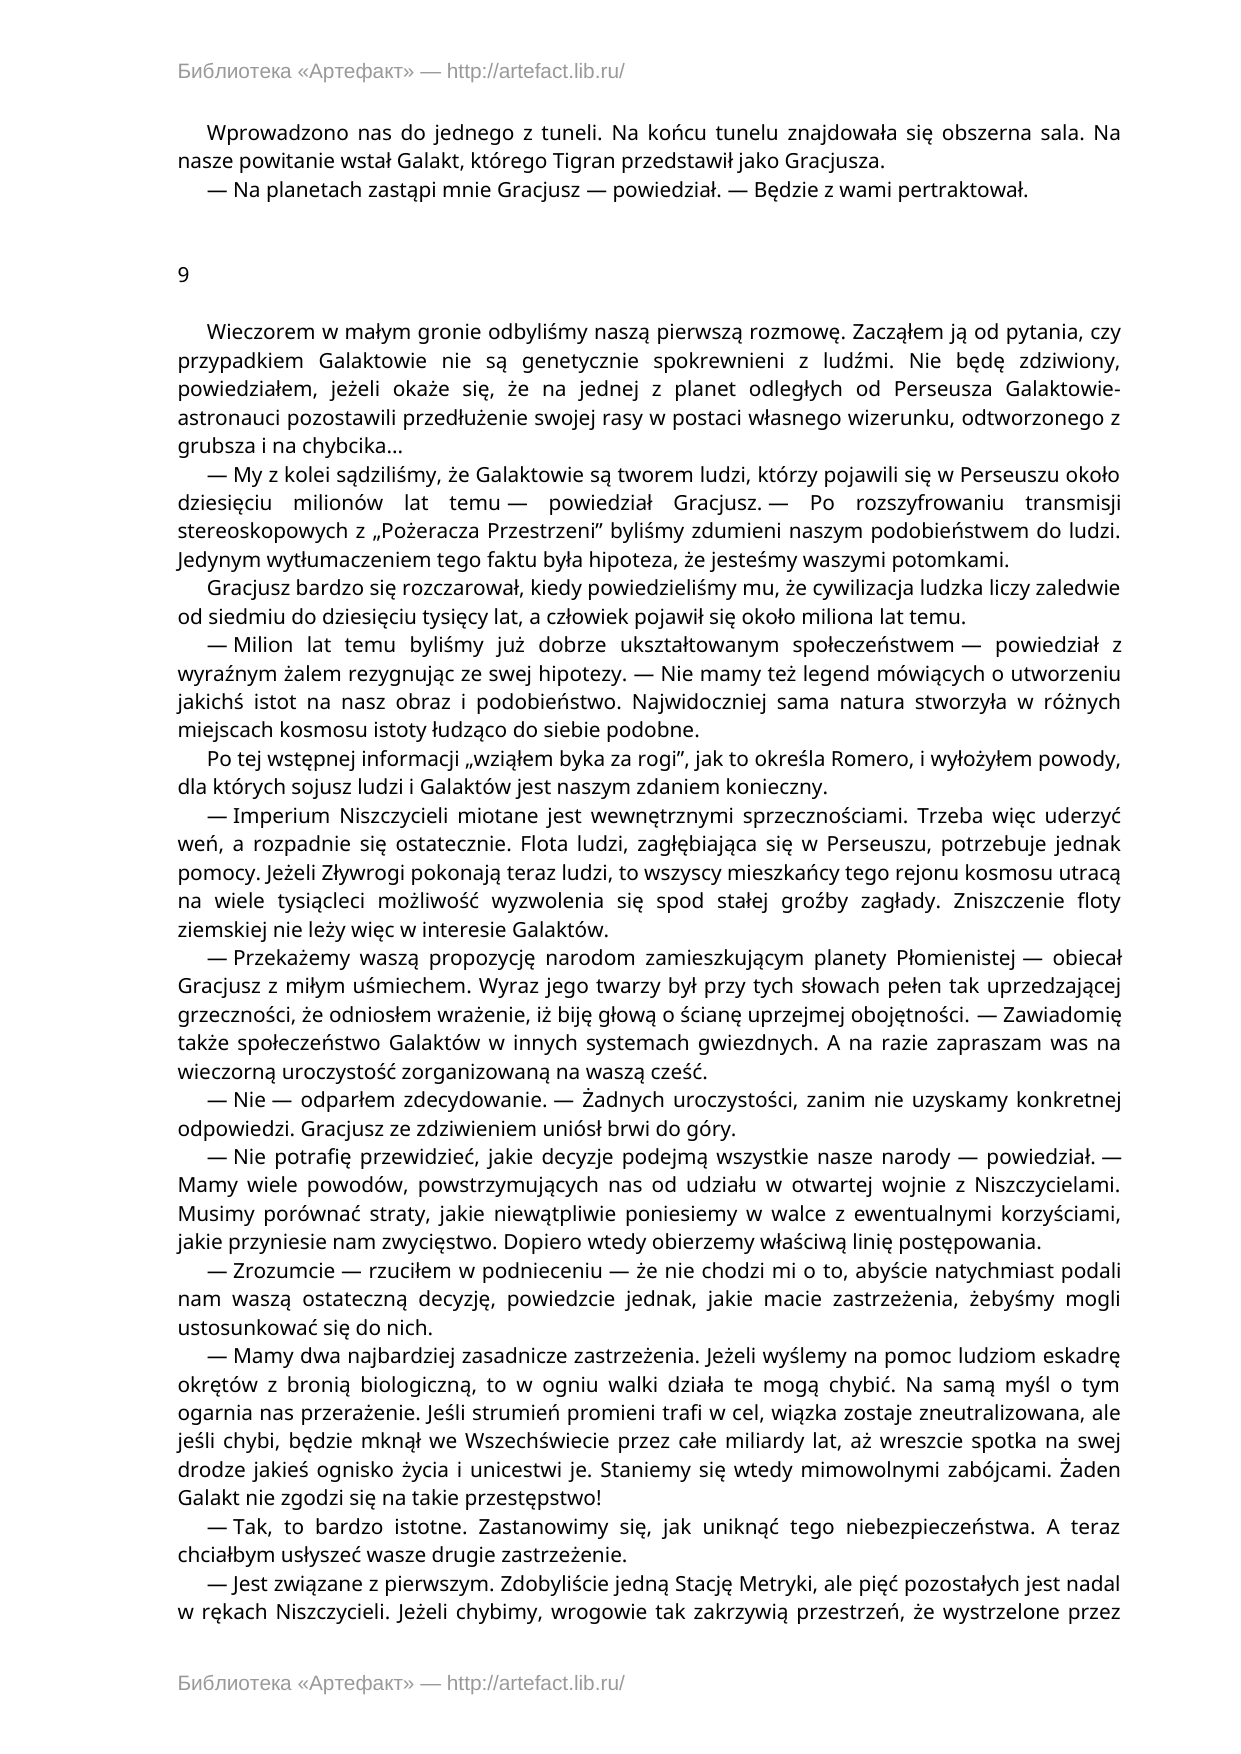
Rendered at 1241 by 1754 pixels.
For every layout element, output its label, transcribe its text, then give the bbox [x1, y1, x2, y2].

text Gracjusz bardzo się rozczarował, kiedy powiedzieliśmy mu, że cywilizacja ludzka liczy zaledwie od siedmiu do dziesięciu tysięcy lat, a człowiek pojawił się około miliona lat temu. [177, 573, 1122, 630]
text — Mamy dwa najbardziej zasadnicze zastrzeżenia. Jeżeli wyślemy na pomoc ludziom eskadrę okrętów z bronią biologiczną, to w ogniu walki działa te mogą chybić. Na samą myśl o tym ogarnia nas przerażenie. Jeśli strumień promieni trafi w cel, wiązka zostaje zneutralizowana, ale jeśli chybi, będzie mknął we Wszechświecie przez całe miliardy lat, aż wreszcie spotka na swej drodze jakieś ognisko życia i unicestwi je. Staniemy się wtedy mimowolnymi zabójcami. Żaden Galakt nie zgodzi się na takie przestępstwo! [177, 1341, 1122, 1512]
text Po tej wstępnej informacji „wziąłem byka za rogi”, jak to określa Romero, i wyłożyłem powody, dla których sojusz ludzi i Galaktów jest naszym zdaniem konieczny. [177, 744, 1122, 801]
text — Nie potrafię przewidzieć, jakie decyzje podejmą wszystkie nasze narody — powiedział. — Mamy wiele powodów, powstrzymujących nas od udziału w otwartej wojnie z Niszczycielami. Musimy porównać straty, jakie niewątpliwie poniesiemy w walce z ewentualnymi korzyściami, jakie przyniesie nam zwycięstwo. Dopiero wtedy obierzemy właściwą linię postępowania. [177, 1142, 1122, 1256]
text — Przekażemy waszą propozycję narodom zamieszkującym planety Płomienistej — obiecał Gracjusz z miłym uśmiechem. Wyraz jego twarzy był przy tych słowach pełen tak uprzedzającej grzeczności, że odniosłem wrażenie, iż biję głową o ścianę uprzejmej obojętności. — Zawiadomię także społeczeństwo Galaktów w innych systemach gwiezdnych. A na razie zapraszam was na wieczorną uroczystość zorganizowaną na waszą cześć. [177, 943, 1122, 1085]
text — Imperium Niszczycieli miotane jest wewnętrznymi sprzecznościami. Trzeba więc uderzyć weń, a rozpadnie się ostatecznie. Flota ludzi, zagłębiająca się w Perseuszu, potrzebuje jednak pomocy. Jeżeli Zływrogi pokonają teraz ludzi, to wszyscy mieszkańcy tego rejonu kosmosu utracą na wiele tysiącleci możliwość wyzwolenia się spod stałej groźby zagłady. Zniszczenie floty ziemskiej nie leży więc w interesie Galaktów. [177, 801, 1122, 943]
text Wprowadzono nas do jednego z tuneli. Na końcu tunelu znajdowała się obszerna sala. Na nasze powitanie wstał Galakt, którego Tigran przedstawił jako Gracjusza. [177, 118, 1122, 175]
text — Na planetach zastąpi mnie Gracjusz — powiedział. — Będzie z wami pertraktował. [177, 175, 1122, 203]
text — Nie — odparłem zdecydowanie. — Żadnych uroczystości, zanim nie uzyskamy konkretnej odpowiedzi. Gracjusz ze zdziwieniem uniósł brwi do góry. [177, 1085, 1122, 1142]
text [177, 1569, 1122, 1626]
text — Tak, to bardzo istotne. Zastanowimy się, jak uniknąć tego niebezpieczeństwa. A teraz chciałbym usłyszeć wasze drugie zastrzeżenie. [177, 1512, 1122, 1569]
text — My z kolei sądziliśmy, że Galaktowie są tworem ludzi, którzy pojawili się w Perseuszu około dziesięciu milionów lat temu — powiedział Gracjusz. — Po rozszyfrowaniu transmisji stereoskopowych z „Pożeracza Przestrzeni” byliśmy zdumieni naszym podobieństwem do ludzi. Jedynym wytłumaczeniem tego faktu była hipoteza, że jesteśmy waszymi potomkami. [177, 460, 1122, 573]
text Wieczorem w małym gronie odbyliśmy naszą pierwszą rozmowę. Zacząłem ją od pytania, czy przypadkiem Galaktowie nie są genetycznie spokrewnieni z ludźmi. Nie będę zdziwiony, powiedziałem, jeżeli okaże się, że na jednej z planet odległych od Perseusza Galaktowie-astronauci pozostawili przedłużenie swojej rasy w postaci własnego wizerunku, odtworzonego z grubsza i na chybcika... [177, 317, 1122, 460]
text 9 [177, 203, 1122, 317]
text — Milion lat temu byliśmy już dobrze ukształtowanym społeczeństwem — powiedział z wyraźnym żalem rezygnując ze swej hipotezy. — Nie mamy też legend mówiących o utworzeniu jakichś istot na nasz obraz i podobieństwo. Najwidoczniej sama natura stworzyła w różnych miejscach kosmosu istoty łudząco do siebie podobne. [177, 630, 1122, 744]
text — Zrozumcie — rzuciłem w podnieceniu — że nie chodzi mi o to, abyście natychmiast podali nam waszą ostateczną decyzję, powiedzcie jednak, jakie macie zastrzeżenia, żebyśmy mogli ustosunkować się do nich. [177, 1256, 1122, 1341]
